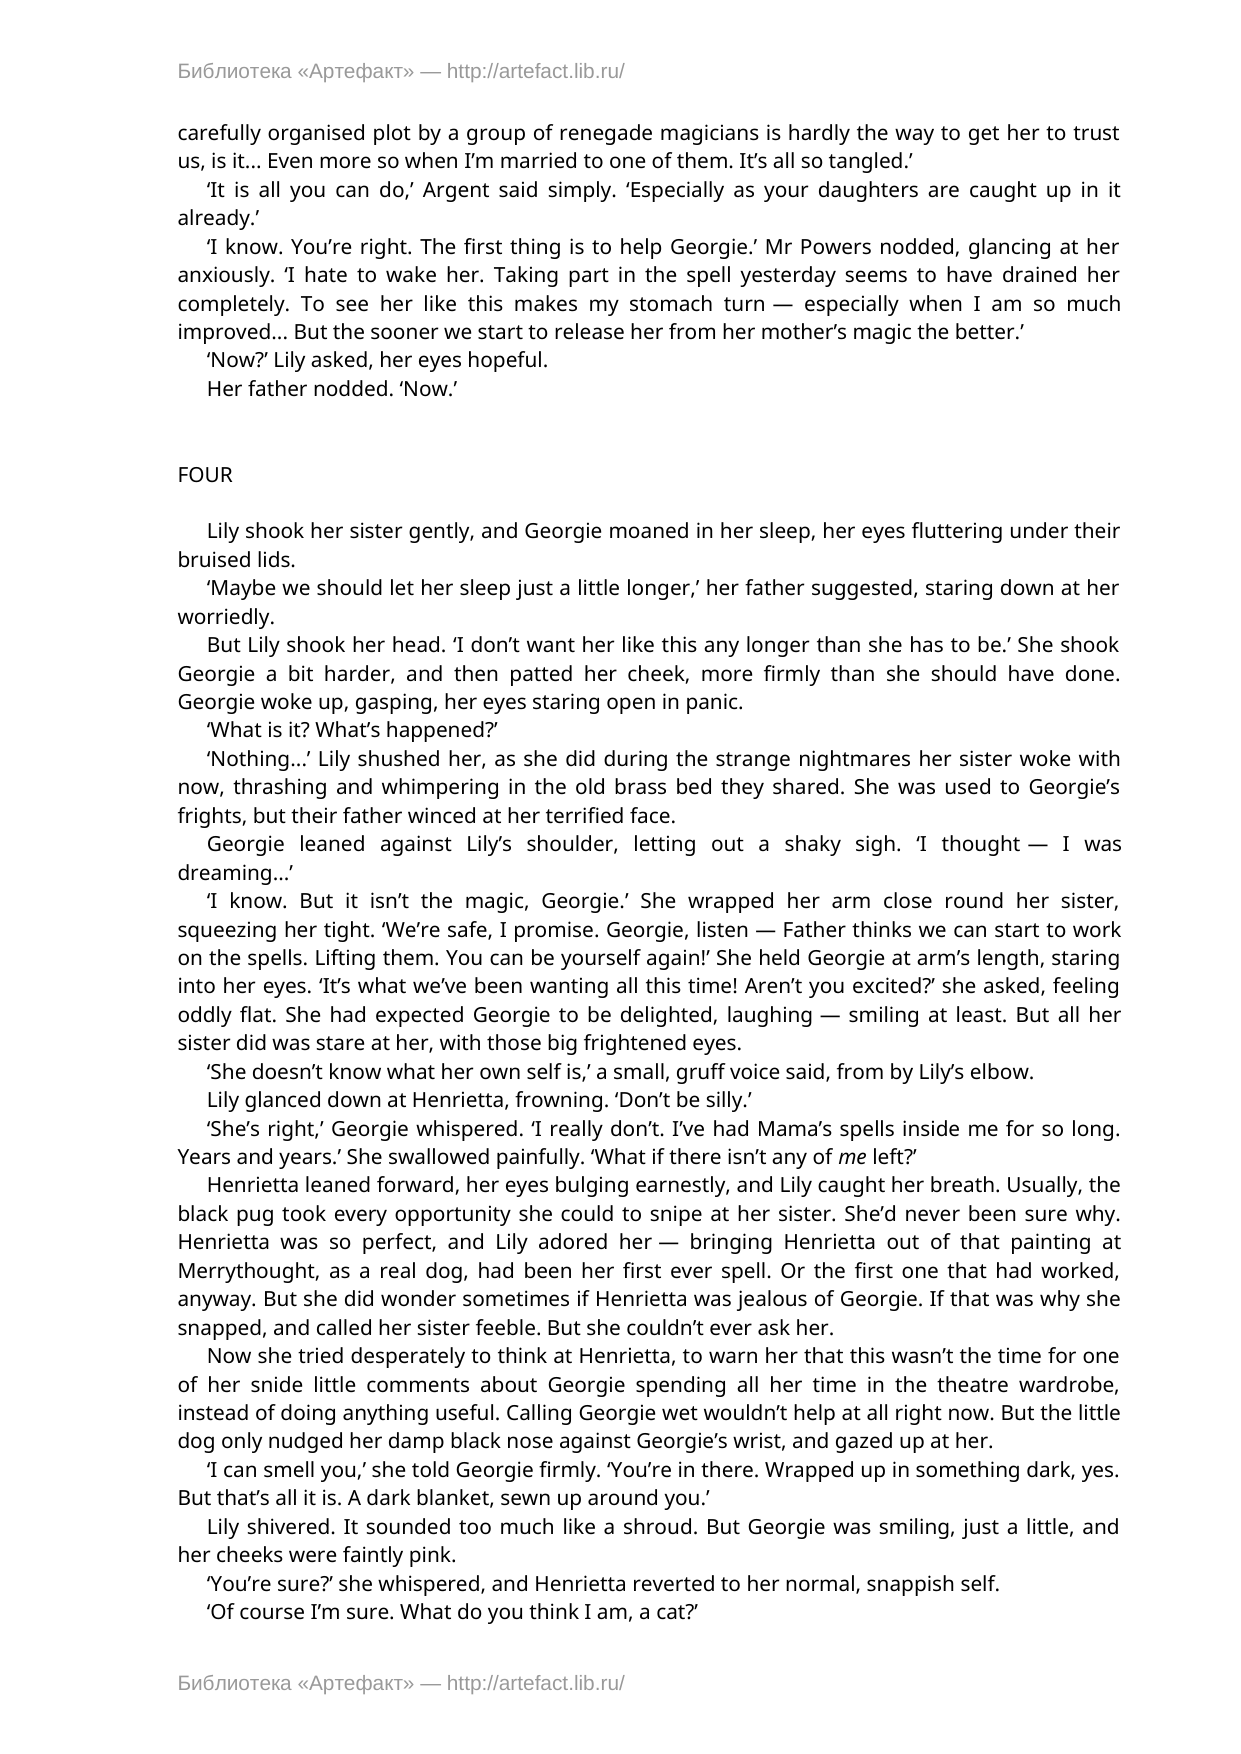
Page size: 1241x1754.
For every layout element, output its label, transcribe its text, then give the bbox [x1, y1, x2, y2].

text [177, 118, 1122, 175]
text ‘Now?’ Lily asked, her eyes hopeful. [177, 346, 1122, 374]
text ‘She doesn’t know what her own self is,’ a small, gruff voice said, from by Lily’s elbow. [177, 1057, 1122, 1085]
text ‘What is it? What’s happened?’ [177, 716, 1122, 744]
text ‘It is all you can do,’ Argent said simply. ‘Especially as your daughters are caught up in it already.’ [177, 175, 1122, 232]
text ‘Maybe we should let her sleep just a little longer,’ her father suggested, staring down at her worriedly. [177, 573, 1122, 630]
text Now she tried desperately to think at Henrietta, to warn her that this wasn’t the time for one of her snide little comments about Georgie spending all her time in the theatre wardrobe, instead of doing anything useful. Calling Georgie wet wouldn’t help at all right now. But the little dog only nudged her damp black nose against Georgie’s wrist, and gazed up at her. [177, 1341, 1122, 1455]
text ‘I can smell you,’ she told Georgie firmly. ‘You’re in there. Wrapped up in something dark, yes. But that’s all it is. A dark blanket, sewn up around you.’ [177, 1455, 1122, 1512]
text ‘She’s right,’ Georgie whispered. ‘I really don’t. I’ve had Mama’s spells inside me for so long. Years and years.’ She swallowed painfully. ‘What if there isn’t any of me left?’ [177, 1114, 1122, 1171]
text But Lily shook her head. ‘I don’t want her like this any longer than she has to be.’ She shook Georgie a bit harder, and then patted her cheek, more firmly than she should have done. Georgie woke up, gasping, her eyes staring open in panic. [177, 630, 1122, 716]
text ‘I know. You’re right. The first thing is to help Georgie.’ Mr Powers nodded, glancing at her anxiously. ‘I hate to wake her. Taking part in the spell yesterday seems to have drained her completely. To see her like this makes my stomach turn — especially when I am so much improved... But the sooner we start to release her from her mother’s magic the better.’ [177, 232, 1122, 346]
text Lily shook her sister gently, and Georgie moaned in her sleep, her eyes fluttering under their bruised lids. [177, 517, 1122, 573]
text ‘I know. But it isn’t the magic, Georgie.’ She wrapped her arm close round her sister, squeezing her tight. ‘We’re safe, I promise. Georgie, listen — Father thinks we can start to work on the spells. Lifting them. You can be yourself again!’ She held Georgie at arm’s length, staring into her eyes. ‘It’s what we’ve been wanting all this time! Aren’t you excited?’ she asked, feeling oddly flat. She had expected Georgie to be delighted, laughing — smiling at least. But all her sister did was stare at her, with those big frightened eyes. [177, 886, 1122, 1057]
text ‘Of course I’m sure. What do you think I am, a cat?’ [177, 1597, 1122, 1626]
text Lily glanced down at Henrietta, frowning. ‘Don’t be silly.’ [177, 1085, 1122, 1114]
text ‘Nothing...’ Lily shushed her, as she did during the strange nightmares her sister woke with now, thrashing and whimpering in the old brass bed they shared. She was used to Georgie’s frights, but their father winced at her terrified face. [177, 744, 1122, 829]
text Georgie leaned against Lily’s shoulder, letting out a shaky sigh. ‘I thought — I was dreaming...’ [177, 829, 1122, 886]
text FOUR [177, 460, 1122, 488]
text ‘You’re sure?’ she whispered, and Henrietta reverted to her normal, snappish self. [177, 1569, 1122, 1597]
text Lily shivered. It sounded too much like a shroud. But Georgie was smiling, just a little, and her cheeks were faintly pink. [177, 1512, 1122, 1569]
text Her father nodded. ‘Now.’ [177, 374, 1122, 402]
text Henrietta leaned forward, her eyes bulging earnestly, and Lily caught her breath. Usually, the black pug took every opportunity she could to snipe at her sister. She’d never been sure why. Henrietta was so perfect, and Lily adored her — bringing Henrietta out of that painting at Merrythought, as a real dog, had been her first ever spell. Or the first one that had worked, anyway. But she did wonder sometimes if Henrietta was jealous of Georgie. If that was why she snapped, and called her sister feeble. But she couldn’t ever ask her. [177, 1171, 1122, 1341]
